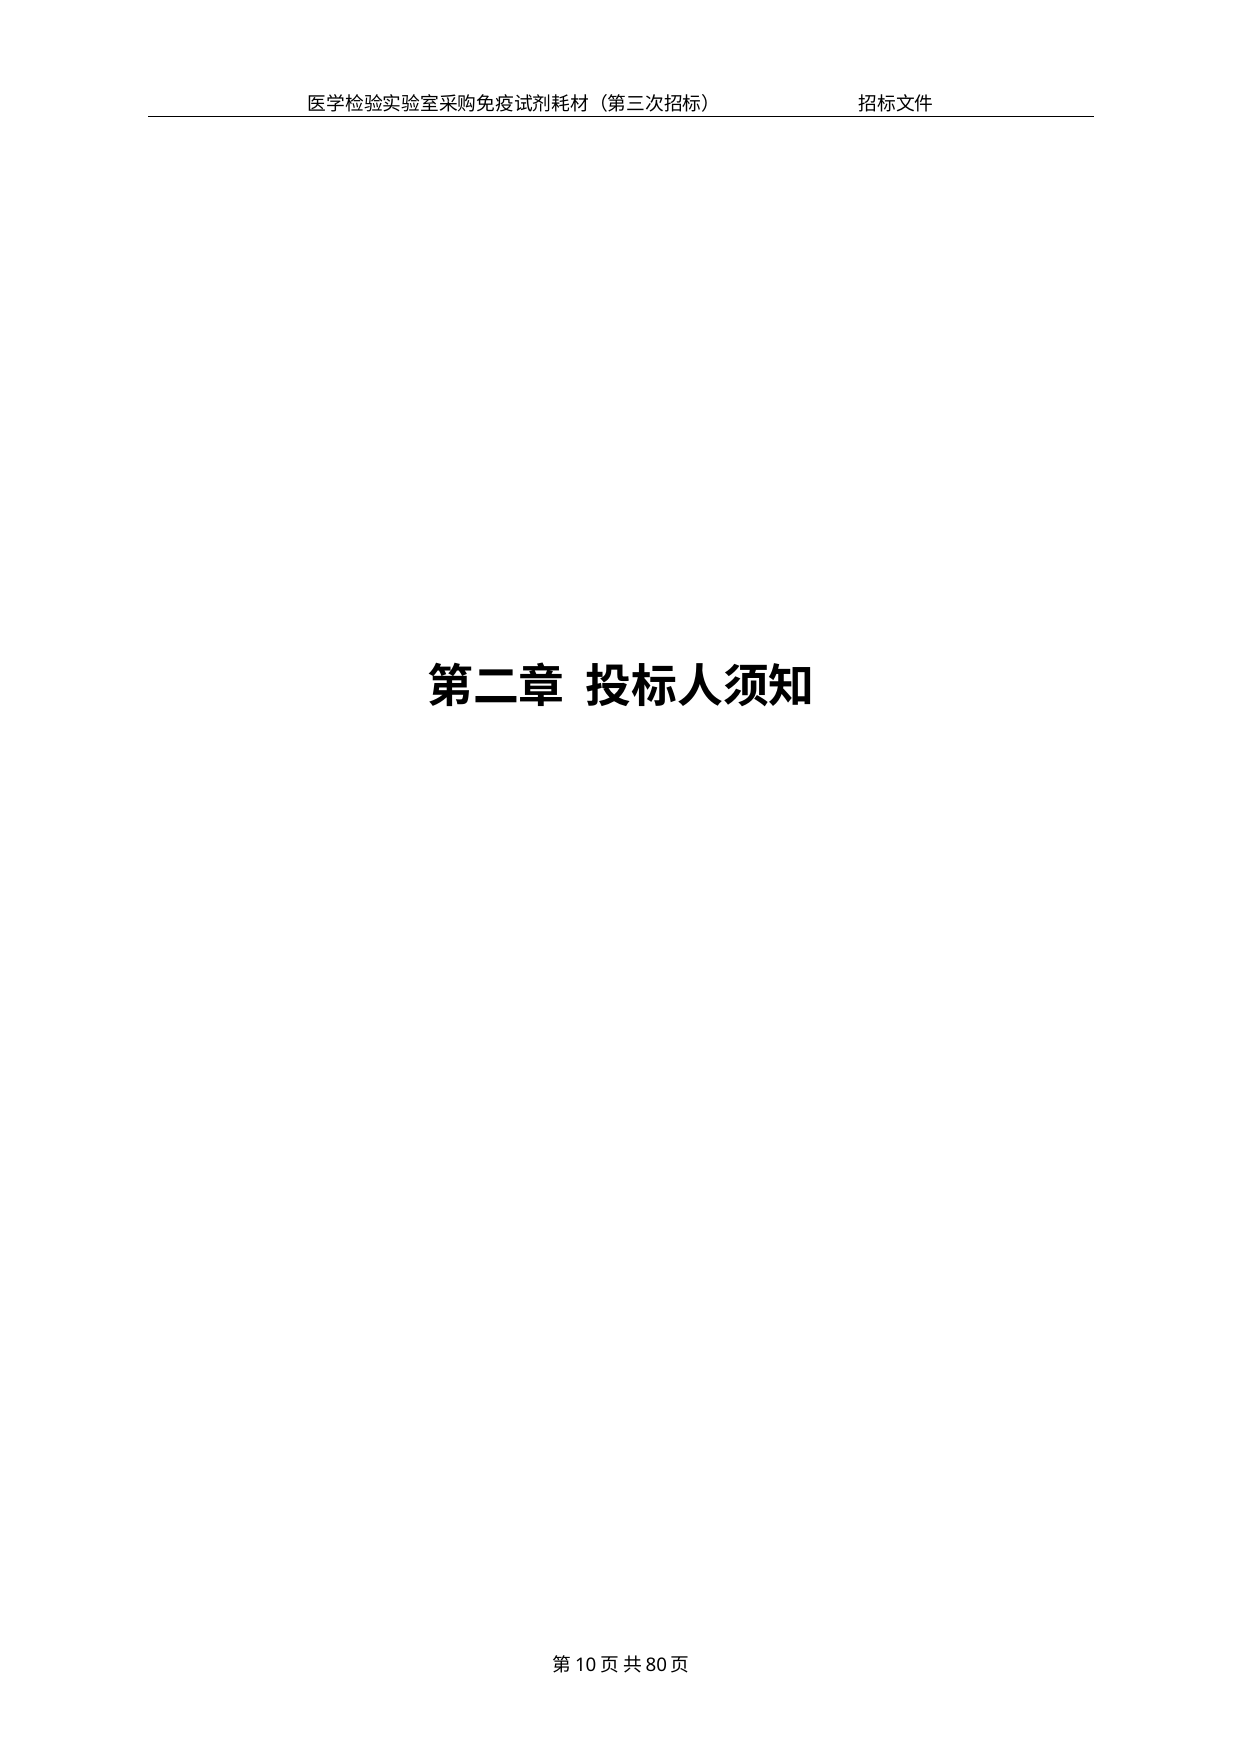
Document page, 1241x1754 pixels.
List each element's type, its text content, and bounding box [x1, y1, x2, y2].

title 第二章 投标人须知 [148, 649, 1094, 716]
